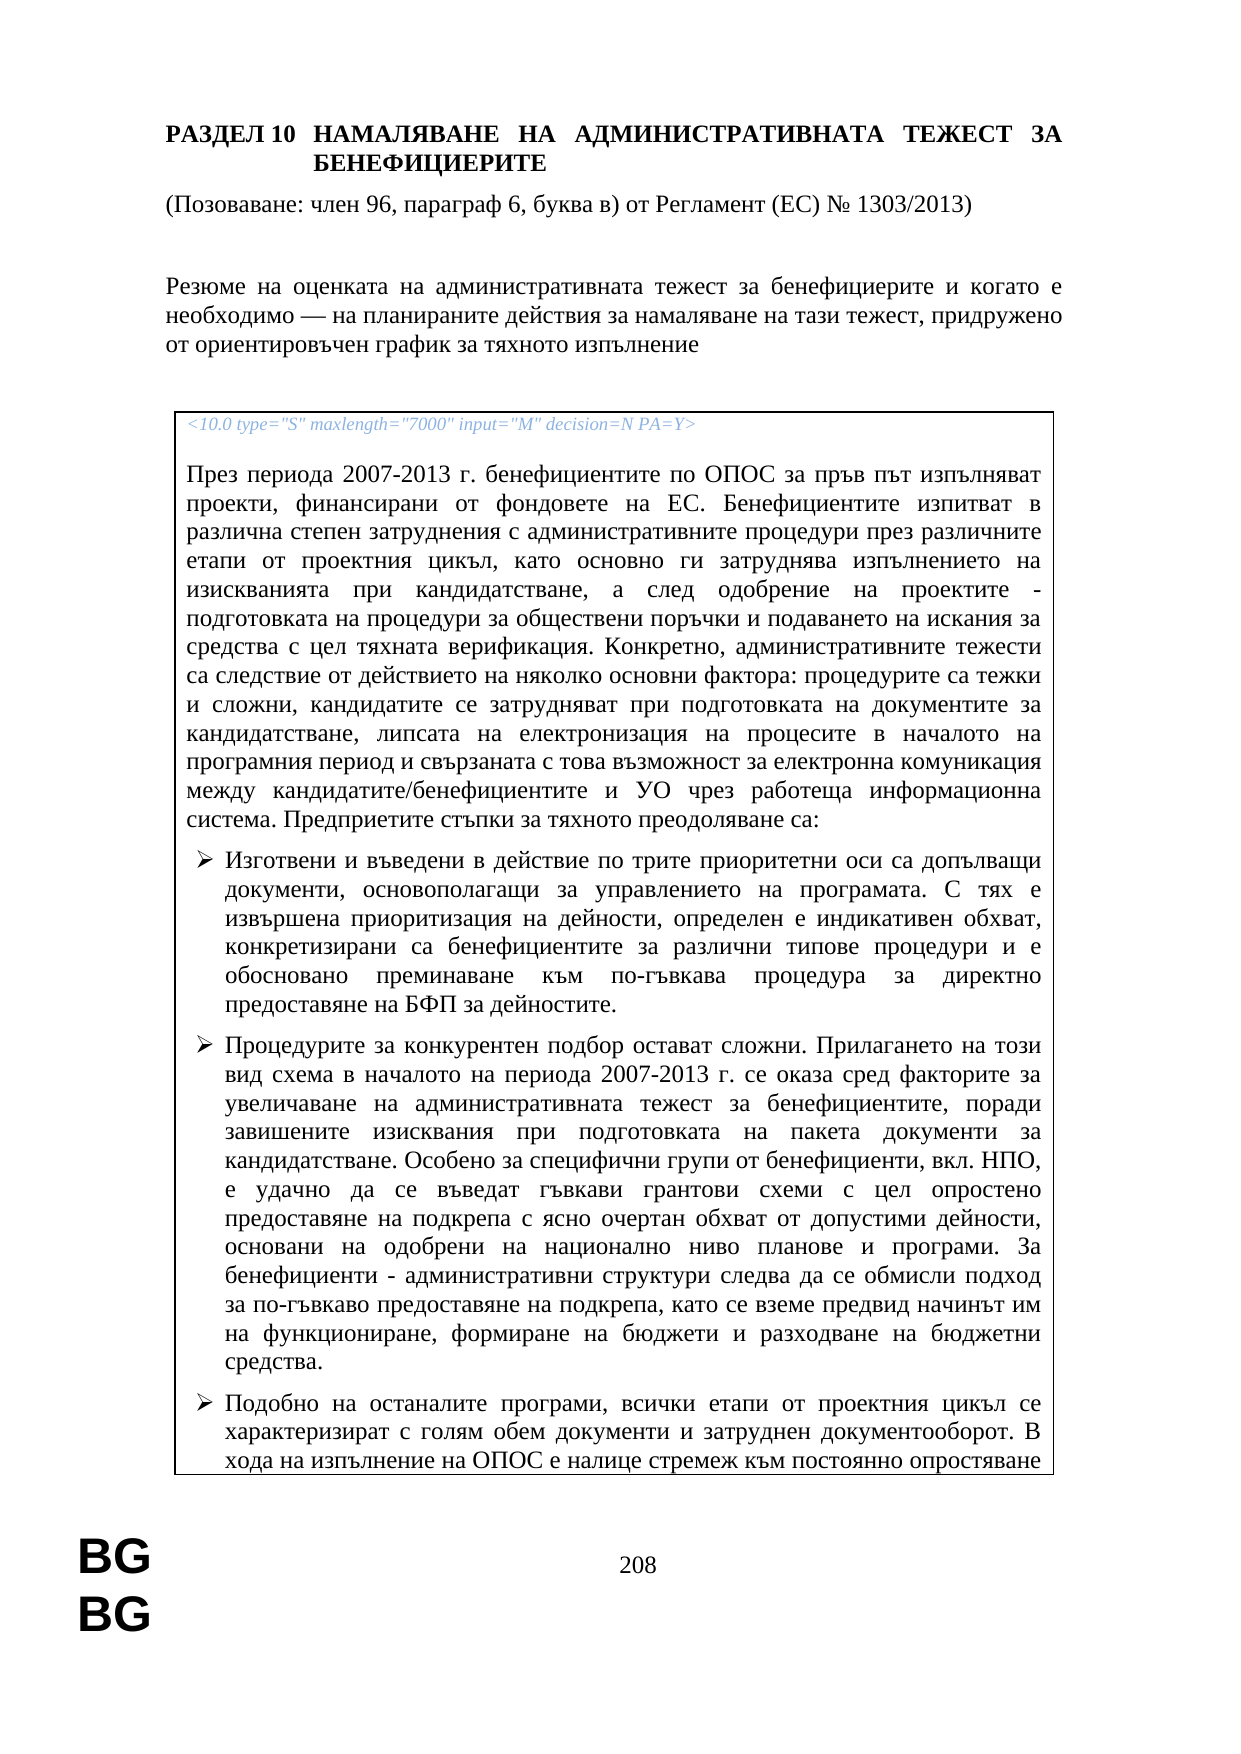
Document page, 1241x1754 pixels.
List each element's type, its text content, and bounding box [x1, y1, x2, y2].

text Резюме на оценката на административната тежест за бенефициерите и когато е необходимо — на планираните действия за намаляване на тази тежест, придружено от ориентировъчен график за тяхното изпълнение [165, 271, 1063, 358]
text РАЗДЕЛ 10 НАМАЛЯВАНЕ НА АДМИНИСТРАТИВНАТА ТЕЖЕСТ ЗА БЕНЕФИЦИЕРИТЕ [165, 119, 1063, 176]
text (Позоваване: член 96, параграф 6, буква в) от Регламент (EС) № 1303/2013) [165, 189, 1063, 218]
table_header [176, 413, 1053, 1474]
